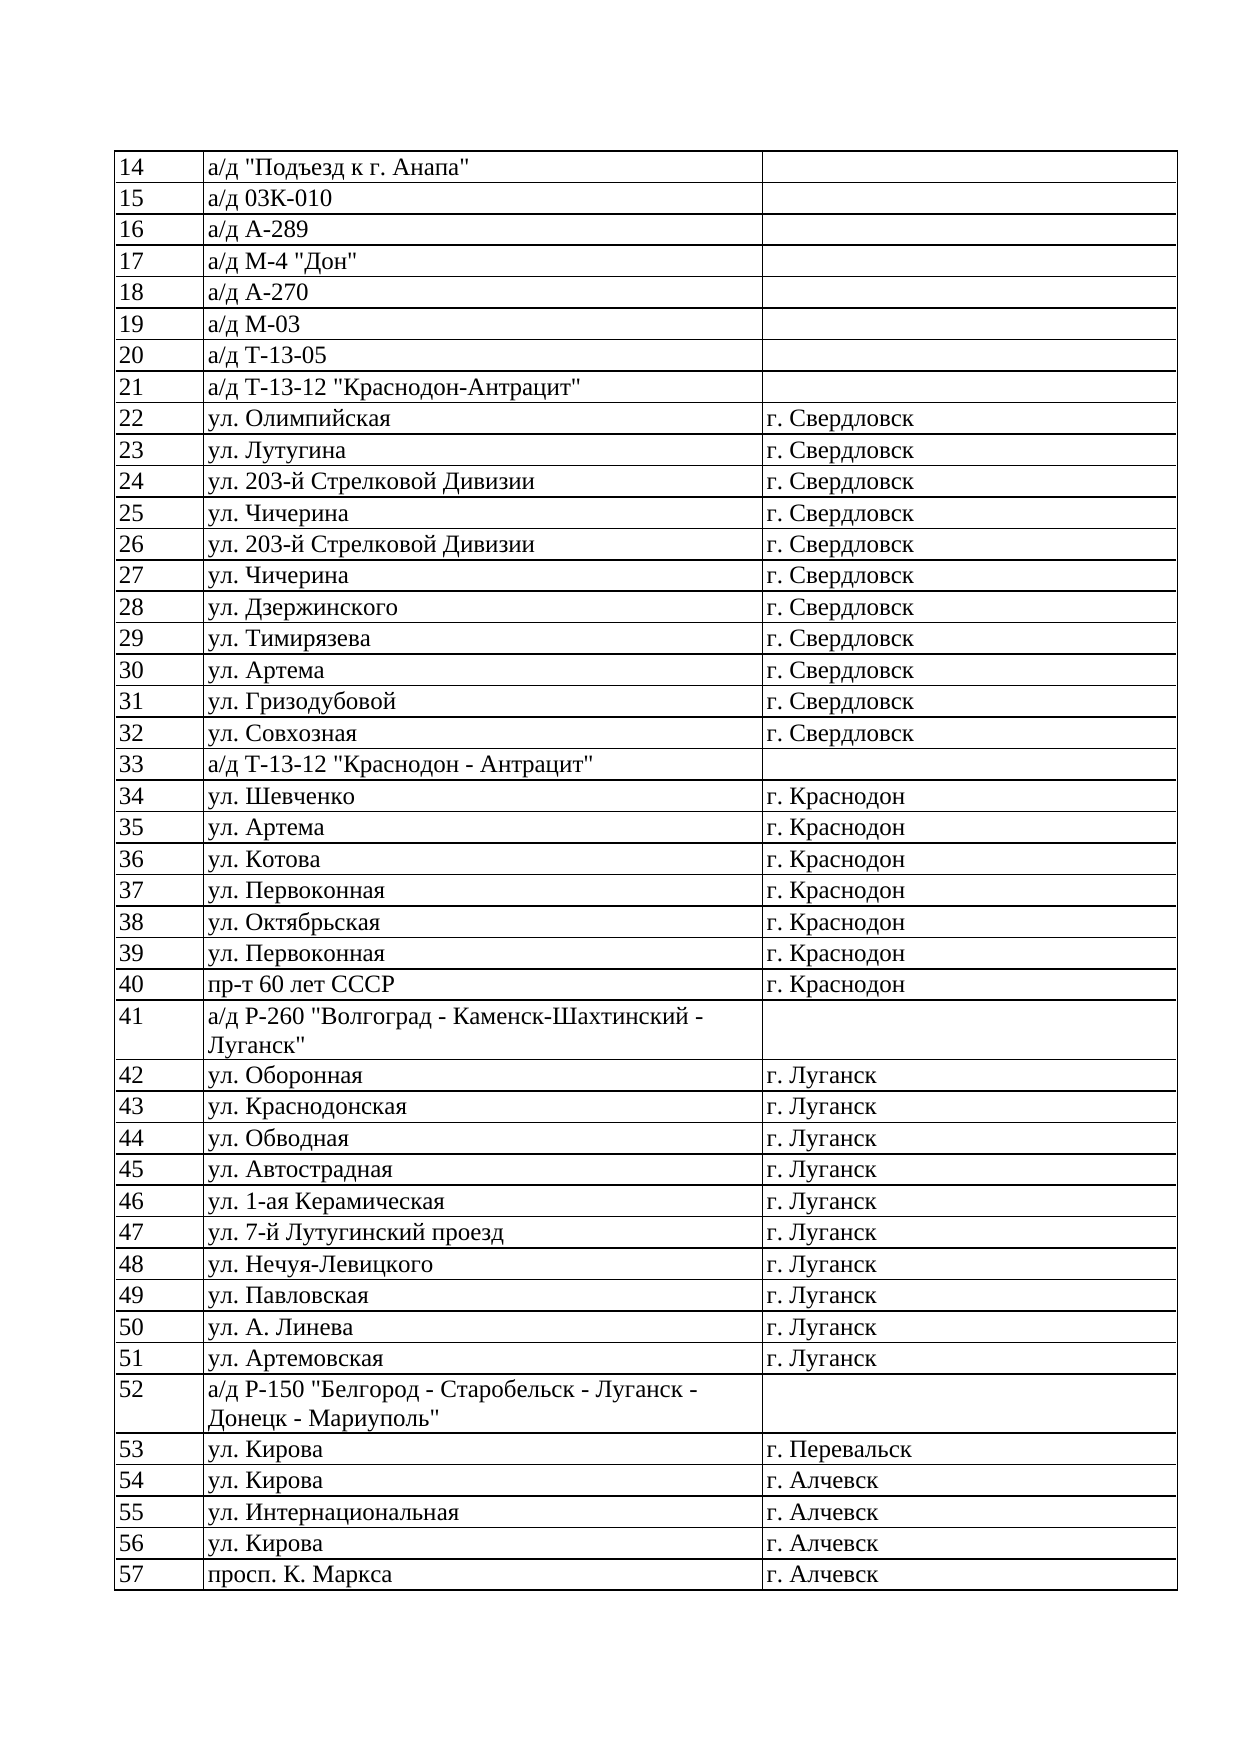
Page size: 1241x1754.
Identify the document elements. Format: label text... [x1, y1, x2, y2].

table_cell ул. Артема [204, 655, 762, 685]
table_cell а/д А-270 [204, 277, 762, 307]
table_cell [763, 748, 1177, 779]
table_cell 28 [115, 591, 203, 622]
table_cell [763, 370, 1177, 402]
table_cell 40 [115, 969, 203, 999]
table_cell 14 [115, 152, 203, 181]
table_cell 48 [115, 1248, 203, 1279]
table_cell 56 [115, 1528, 203, 1558]
table_cell ул. Интернациональная [204, 1497, 762, 1526]
table_cell г. Луганск [763, 1184, 1177, 1216]
table_cell 21 [115, 371, 203, 402]
table_cell ул. Нечуя-Левицкого [204, 1249, 762, 1279]
table_cell ул. Олимпийская [204, 403, 762, 433]
table_cell [763, 244, 1177, 276]
table_cell г. Свердловск [763, 653, 1177, 685]
table_cell г. Луганск [763, 1310, 1177, 1342]
table_cell ул. 1-ая Керамическая [204, 1186, 762, 1216]
table_cell 34 [115, 780, 203, 811]
table_cell ул. Кирова [204, 1465, 762, 1495]
table_cell 38 [115, 906, 203, 936]
table_cell ул. 203-й Стрелковой Дивизии [204, 529, 762, 559]
table_cell а/д Р-150 "Белгород - Старобельск - Луганск - Донецк - Мариуполь" [204, 1375, 762, 1432]
table_cell [763, 276, 1177, 307]
table_cell ул. Краснодонская [204, 1092, 762, 1121]
table_cell 22 [115, 403, 203, 433]
table_cell ул. Артема [204, 812, 762, 842]
table_cell 42 [115, 1060, 203, 1090]
table_cell ул. Первоконная [204, 938, 762, 968]
table_cell 16 [115, 214, 203, 244]
table_cell 15 [115, 183, 203, 213]
table_cell а/д 03К-010 [204, 183, 762, 213]
table_cell г. Свердловск [763, 528, 1177, 559]
table_cell ул. 203-й Стрелковой Дивизии [204, 466, 762, 496]
table_cell 35 [115, 812, 203, 842]
table_cell а/д А-289 [204, 215, 762, 244]
table_cell г. Краснодон [763, 936, 1177, 968]
table_cell 50 [115, 1311, 203, 1342]
table_cell ул. Котова [204, 844, 762, 873]
table_cell г. Алчевск [763, 1464, 1177, 1495]
table_cell ул. Дзержинского [204, 592, 762, 622]
table_cell 24 [115, 466, 203, 496]
table_cell [763, 152, 1177, 181]
table_cell [763, 307, 1177, 339]
table_cell 54 [115, 1465, 203, 1495]
table_cell 30 [115, 654, 203, 685]
table_cell 19 [115, 308, 203, 339]
table_cell 17 [115, 245, 203, 276]
table_cell г. Алчевск [763, 1526, 1177, 1558]
table_cell 32 [115, 717, 203, 748]
table_cell ул. Кирова [204, 1434, 762, 1463]
table_cell ул. Первоконная [204, 875, 762, 905]
table_cell 47 [115, 1217, 203, 1247]
table_cell г. Луганск [763, 1090, 1177, 1121]
table_cell 39 [115, 938, 203, 968]
table_cell [763, 181, 1177, 213]
table_cell ул. Тимирязева [204, 623, 762, 653]
table_cell [763, 339, 1177, 370]
table_cell г. Луганск [763, 1342, 1177, 1373]
table_cell а/д Т-13-05 [204, 340, 762, 370]
table_cell г. Луганск [763, 1216, 1177, 1247]
table_cell ул. Совхозная [204, 718, 762, 748]
table_cell г. Свердловск [763, 559, 1177, 590]
table_cell г. Краснодон [763, 811, 1177, 842]
table_cell 33 [115, 749, 203, 779]
table_cell а/д Р-260 "Волгоград - Каменск-Шахтинский - Луганск" [204, 1001, 762, 1058]
table_cell г. Свердловск [763, 685, 1177, 716]
table_cell 31 [115, 686, 203, 716]
table_cell ул. Кирова [204, 1528, 762, 1558]
table_cell ул. А. Линева [204, 1312, 762, 1342]
table_cell г. Краснодон [763, 905, 1177, 936]
table_cell 20 [115, 340, 203, 370]
table_cell г. Луганск [763, 1247, 1177, 1279]
table_cell [763, 213, 1177, 244]
table_cell 43 [115, 1091, 203, 1121]
table_cell ул. Чичерина [204, 561, 762, 590]
table_cell г. Краснодон [763, 874, 1177, 905]
table_cell г. Свердловск [763, 433, 1177, 464]
table_cell г. Луганск [763, 1059, 1177, 1090]
table_cell 25 [115, 497, 203, 527]
table_cell ул. Артемовская [204, 1343, 762, 1373]
table_cell г. Краснодон [763, 968, 1177, 999]
table_cell г. Свердловск [763, 716, 1177, 748]
table_cell 53 [115, 1433, 203, 1463]
table_cell 37 [115, 875, 203, 905]
table_cell ул. Чичерина [204, 498, 762, 527]
table_cell 52 [115, 1374, 203, 1432]
table_cell 44 [115, 1123, 203, 1153]
table_cell ул. Автострадная [204, 1155, 762, 1184]
table_cell г. Луганск [763, 1279, 1177, 1310]
table_cell а/д Т-13-12 "Краснодон-Антрацит" [204, 372, 762, 402]
table_cell г. Перевальск [763, 1432, 1177, 1463]
table_cell 29 [115, 623, 203, 653]
table_cell г. Свердловск [763, 402, 1177, 433]
table_cell г. Свердловск [763, 590, 1177, 622]
table_cell ул. Обводная [204, 1123, 762, 1153]
table_cell г. Свердловск [763, 496, 1177, 527]
table_cell пр-т 60 лет СССР [204, 970, 762, 999]
table_cell 18 [115, 277, 203, 307]
table_cell а/д Т-13-12 "Краснодон - Антрацит" [204, 749, 762, 779]
table_cell 23 [115, 434, 203, 464]
table_cell ул. Павловская [204, 1280, 762, 1310]
table_cell г. Алчевск [763, 1558, 1177, 1589]
table_cell 36 [115, 843, 203, 873]
table_cell 26 [115, 529, 203, 559]
table_cell г. Свердловск [763, 465, 1177, 496]
table_cell 45 [115, 1154, 203, 1184]
table_cell а/д М-4 "Дон" [204, 246, 762, 276]
table_cell 49 [115, 1280, 203, 1310]
table_cell а/д "Подъезд к г. Анапа" [204, 152, 762, 181]
table_cell 57 [115, 1559, 203, 1589]
table_cell а/д М-03 [204, 309, 762, 339]
table_cell 41 [115, 1000, 203, 1058]
table_cell г. Луганск [763, 1153, 1177, 1184]
table_cell г. Свердловск [763, 622, 1177, 653]
table_cell г. Краснодон [763, 842, 1177, 873]
table_cell 46 [115, 1185, 203, 1216]
table_cell просп. К. Маркса [204, 1560, 762, 1589]
table_cell ул. Оборонная [204, 1060, 762, 1090]
table_cell 55 [115, 1496, 203, 1526]
table_cell г. Луганск [763, 1121, 1177, 1153]
table_cell 27 [115, 560, 203, 590]
table_cell ул. Лутугина [204, 435, 762, 464]
table_cell ул. Шевченко [204, 781, 762, 811]
table_cell 51 [115, 1343, 203, 1373]
table_cell ул. 7-й Лутугинский проезд [204, 1217, 762, 1247]
table_cell [763, 1373, 1177, 1432]
table_cell ул. Октябрьская [204, 907, 762, 936]
table_cell г. Краснодон [763, 779, 1177, 811]
table_cell г. Алчевск [763, 1495, 1177, 1526]
table_cell ул. Гризодубовой [204, 686, 762, 716]
table_cell [763, 999, 1177, 1058]
